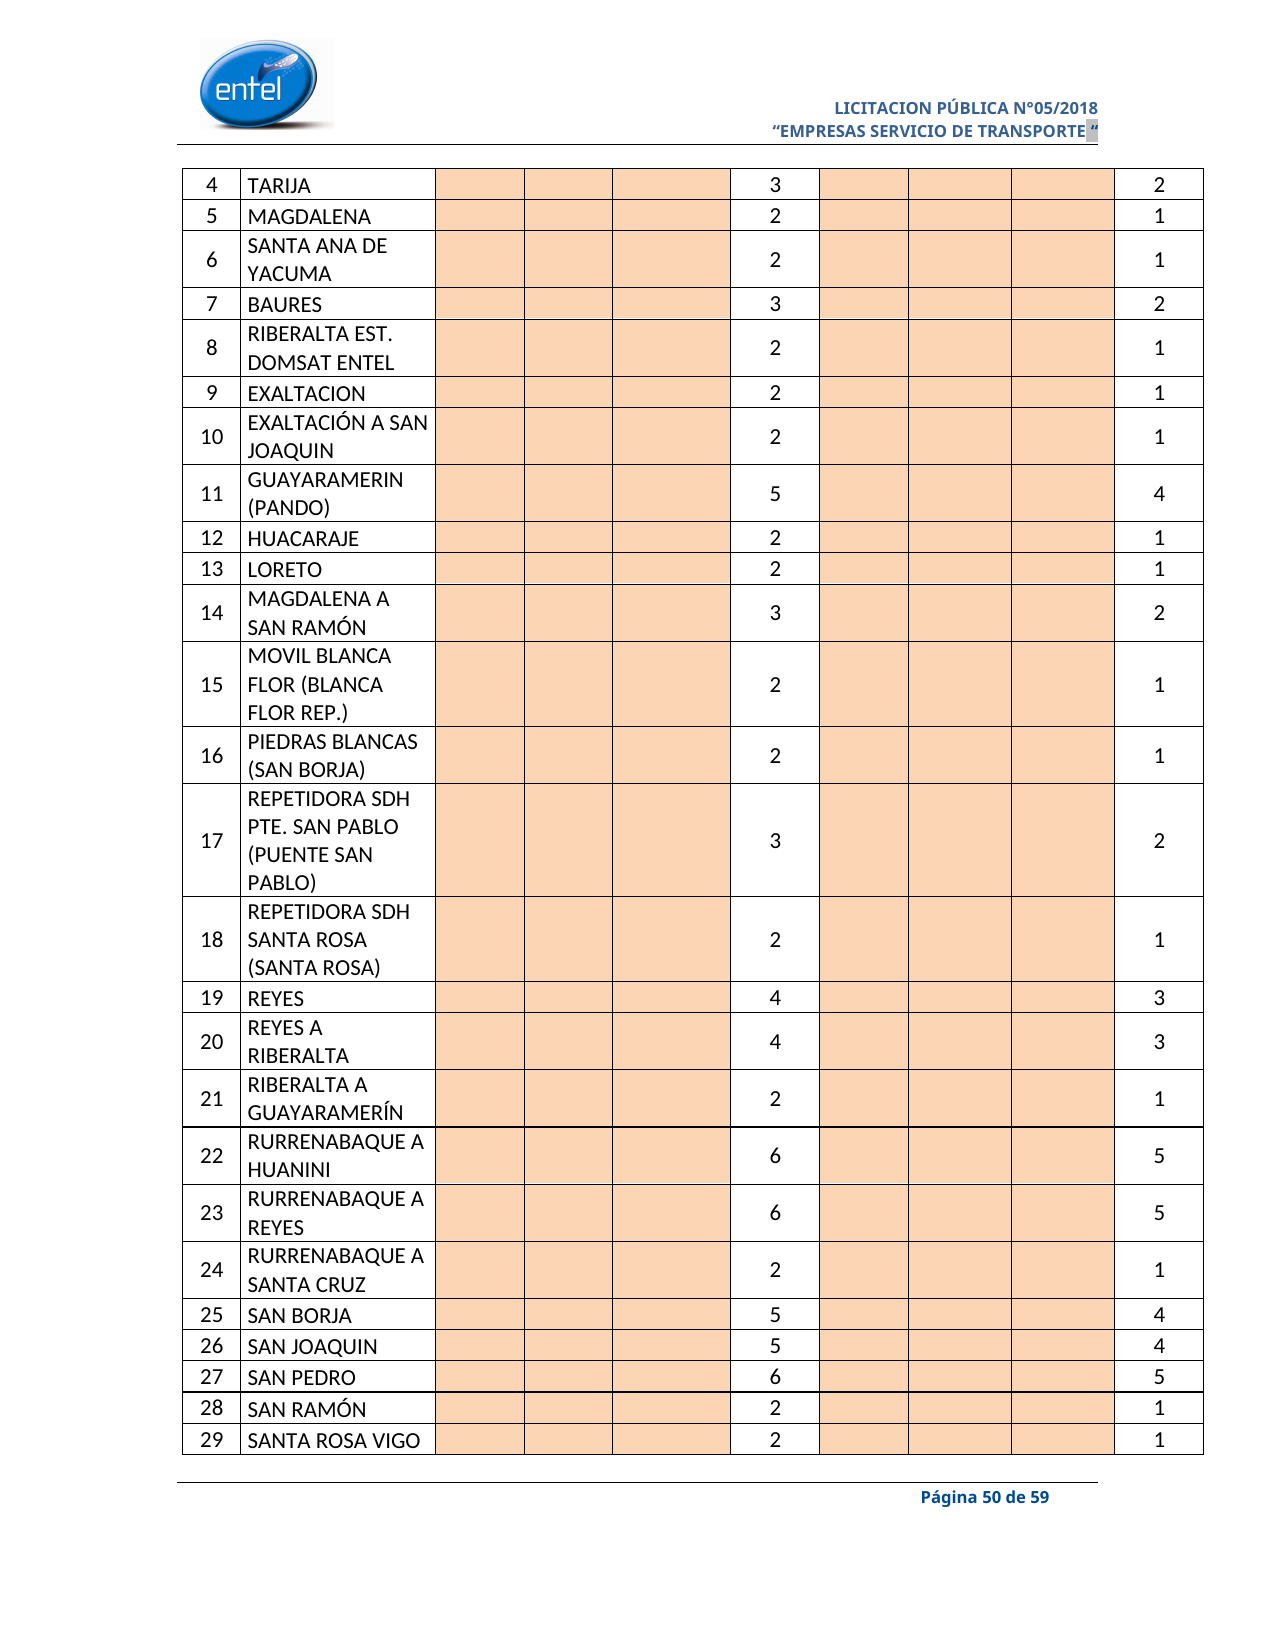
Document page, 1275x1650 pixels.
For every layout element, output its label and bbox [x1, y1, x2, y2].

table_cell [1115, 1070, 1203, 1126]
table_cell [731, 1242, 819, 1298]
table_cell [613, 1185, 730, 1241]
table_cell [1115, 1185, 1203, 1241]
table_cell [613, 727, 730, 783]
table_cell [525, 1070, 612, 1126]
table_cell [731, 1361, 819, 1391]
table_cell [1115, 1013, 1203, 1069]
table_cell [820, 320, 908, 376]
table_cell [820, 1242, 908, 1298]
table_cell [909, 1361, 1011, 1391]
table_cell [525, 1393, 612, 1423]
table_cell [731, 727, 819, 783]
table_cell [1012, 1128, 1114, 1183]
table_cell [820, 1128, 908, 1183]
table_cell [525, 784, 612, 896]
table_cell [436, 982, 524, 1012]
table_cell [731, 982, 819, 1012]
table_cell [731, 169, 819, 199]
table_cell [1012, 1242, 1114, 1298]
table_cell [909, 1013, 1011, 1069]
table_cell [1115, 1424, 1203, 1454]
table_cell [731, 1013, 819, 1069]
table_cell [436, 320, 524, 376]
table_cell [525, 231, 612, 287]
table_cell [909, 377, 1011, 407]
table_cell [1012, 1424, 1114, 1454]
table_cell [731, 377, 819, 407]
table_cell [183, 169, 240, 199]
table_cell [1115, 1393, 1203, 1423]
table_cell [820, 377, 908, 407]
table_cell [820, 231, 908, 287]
picture [199, 38, 335, 130]
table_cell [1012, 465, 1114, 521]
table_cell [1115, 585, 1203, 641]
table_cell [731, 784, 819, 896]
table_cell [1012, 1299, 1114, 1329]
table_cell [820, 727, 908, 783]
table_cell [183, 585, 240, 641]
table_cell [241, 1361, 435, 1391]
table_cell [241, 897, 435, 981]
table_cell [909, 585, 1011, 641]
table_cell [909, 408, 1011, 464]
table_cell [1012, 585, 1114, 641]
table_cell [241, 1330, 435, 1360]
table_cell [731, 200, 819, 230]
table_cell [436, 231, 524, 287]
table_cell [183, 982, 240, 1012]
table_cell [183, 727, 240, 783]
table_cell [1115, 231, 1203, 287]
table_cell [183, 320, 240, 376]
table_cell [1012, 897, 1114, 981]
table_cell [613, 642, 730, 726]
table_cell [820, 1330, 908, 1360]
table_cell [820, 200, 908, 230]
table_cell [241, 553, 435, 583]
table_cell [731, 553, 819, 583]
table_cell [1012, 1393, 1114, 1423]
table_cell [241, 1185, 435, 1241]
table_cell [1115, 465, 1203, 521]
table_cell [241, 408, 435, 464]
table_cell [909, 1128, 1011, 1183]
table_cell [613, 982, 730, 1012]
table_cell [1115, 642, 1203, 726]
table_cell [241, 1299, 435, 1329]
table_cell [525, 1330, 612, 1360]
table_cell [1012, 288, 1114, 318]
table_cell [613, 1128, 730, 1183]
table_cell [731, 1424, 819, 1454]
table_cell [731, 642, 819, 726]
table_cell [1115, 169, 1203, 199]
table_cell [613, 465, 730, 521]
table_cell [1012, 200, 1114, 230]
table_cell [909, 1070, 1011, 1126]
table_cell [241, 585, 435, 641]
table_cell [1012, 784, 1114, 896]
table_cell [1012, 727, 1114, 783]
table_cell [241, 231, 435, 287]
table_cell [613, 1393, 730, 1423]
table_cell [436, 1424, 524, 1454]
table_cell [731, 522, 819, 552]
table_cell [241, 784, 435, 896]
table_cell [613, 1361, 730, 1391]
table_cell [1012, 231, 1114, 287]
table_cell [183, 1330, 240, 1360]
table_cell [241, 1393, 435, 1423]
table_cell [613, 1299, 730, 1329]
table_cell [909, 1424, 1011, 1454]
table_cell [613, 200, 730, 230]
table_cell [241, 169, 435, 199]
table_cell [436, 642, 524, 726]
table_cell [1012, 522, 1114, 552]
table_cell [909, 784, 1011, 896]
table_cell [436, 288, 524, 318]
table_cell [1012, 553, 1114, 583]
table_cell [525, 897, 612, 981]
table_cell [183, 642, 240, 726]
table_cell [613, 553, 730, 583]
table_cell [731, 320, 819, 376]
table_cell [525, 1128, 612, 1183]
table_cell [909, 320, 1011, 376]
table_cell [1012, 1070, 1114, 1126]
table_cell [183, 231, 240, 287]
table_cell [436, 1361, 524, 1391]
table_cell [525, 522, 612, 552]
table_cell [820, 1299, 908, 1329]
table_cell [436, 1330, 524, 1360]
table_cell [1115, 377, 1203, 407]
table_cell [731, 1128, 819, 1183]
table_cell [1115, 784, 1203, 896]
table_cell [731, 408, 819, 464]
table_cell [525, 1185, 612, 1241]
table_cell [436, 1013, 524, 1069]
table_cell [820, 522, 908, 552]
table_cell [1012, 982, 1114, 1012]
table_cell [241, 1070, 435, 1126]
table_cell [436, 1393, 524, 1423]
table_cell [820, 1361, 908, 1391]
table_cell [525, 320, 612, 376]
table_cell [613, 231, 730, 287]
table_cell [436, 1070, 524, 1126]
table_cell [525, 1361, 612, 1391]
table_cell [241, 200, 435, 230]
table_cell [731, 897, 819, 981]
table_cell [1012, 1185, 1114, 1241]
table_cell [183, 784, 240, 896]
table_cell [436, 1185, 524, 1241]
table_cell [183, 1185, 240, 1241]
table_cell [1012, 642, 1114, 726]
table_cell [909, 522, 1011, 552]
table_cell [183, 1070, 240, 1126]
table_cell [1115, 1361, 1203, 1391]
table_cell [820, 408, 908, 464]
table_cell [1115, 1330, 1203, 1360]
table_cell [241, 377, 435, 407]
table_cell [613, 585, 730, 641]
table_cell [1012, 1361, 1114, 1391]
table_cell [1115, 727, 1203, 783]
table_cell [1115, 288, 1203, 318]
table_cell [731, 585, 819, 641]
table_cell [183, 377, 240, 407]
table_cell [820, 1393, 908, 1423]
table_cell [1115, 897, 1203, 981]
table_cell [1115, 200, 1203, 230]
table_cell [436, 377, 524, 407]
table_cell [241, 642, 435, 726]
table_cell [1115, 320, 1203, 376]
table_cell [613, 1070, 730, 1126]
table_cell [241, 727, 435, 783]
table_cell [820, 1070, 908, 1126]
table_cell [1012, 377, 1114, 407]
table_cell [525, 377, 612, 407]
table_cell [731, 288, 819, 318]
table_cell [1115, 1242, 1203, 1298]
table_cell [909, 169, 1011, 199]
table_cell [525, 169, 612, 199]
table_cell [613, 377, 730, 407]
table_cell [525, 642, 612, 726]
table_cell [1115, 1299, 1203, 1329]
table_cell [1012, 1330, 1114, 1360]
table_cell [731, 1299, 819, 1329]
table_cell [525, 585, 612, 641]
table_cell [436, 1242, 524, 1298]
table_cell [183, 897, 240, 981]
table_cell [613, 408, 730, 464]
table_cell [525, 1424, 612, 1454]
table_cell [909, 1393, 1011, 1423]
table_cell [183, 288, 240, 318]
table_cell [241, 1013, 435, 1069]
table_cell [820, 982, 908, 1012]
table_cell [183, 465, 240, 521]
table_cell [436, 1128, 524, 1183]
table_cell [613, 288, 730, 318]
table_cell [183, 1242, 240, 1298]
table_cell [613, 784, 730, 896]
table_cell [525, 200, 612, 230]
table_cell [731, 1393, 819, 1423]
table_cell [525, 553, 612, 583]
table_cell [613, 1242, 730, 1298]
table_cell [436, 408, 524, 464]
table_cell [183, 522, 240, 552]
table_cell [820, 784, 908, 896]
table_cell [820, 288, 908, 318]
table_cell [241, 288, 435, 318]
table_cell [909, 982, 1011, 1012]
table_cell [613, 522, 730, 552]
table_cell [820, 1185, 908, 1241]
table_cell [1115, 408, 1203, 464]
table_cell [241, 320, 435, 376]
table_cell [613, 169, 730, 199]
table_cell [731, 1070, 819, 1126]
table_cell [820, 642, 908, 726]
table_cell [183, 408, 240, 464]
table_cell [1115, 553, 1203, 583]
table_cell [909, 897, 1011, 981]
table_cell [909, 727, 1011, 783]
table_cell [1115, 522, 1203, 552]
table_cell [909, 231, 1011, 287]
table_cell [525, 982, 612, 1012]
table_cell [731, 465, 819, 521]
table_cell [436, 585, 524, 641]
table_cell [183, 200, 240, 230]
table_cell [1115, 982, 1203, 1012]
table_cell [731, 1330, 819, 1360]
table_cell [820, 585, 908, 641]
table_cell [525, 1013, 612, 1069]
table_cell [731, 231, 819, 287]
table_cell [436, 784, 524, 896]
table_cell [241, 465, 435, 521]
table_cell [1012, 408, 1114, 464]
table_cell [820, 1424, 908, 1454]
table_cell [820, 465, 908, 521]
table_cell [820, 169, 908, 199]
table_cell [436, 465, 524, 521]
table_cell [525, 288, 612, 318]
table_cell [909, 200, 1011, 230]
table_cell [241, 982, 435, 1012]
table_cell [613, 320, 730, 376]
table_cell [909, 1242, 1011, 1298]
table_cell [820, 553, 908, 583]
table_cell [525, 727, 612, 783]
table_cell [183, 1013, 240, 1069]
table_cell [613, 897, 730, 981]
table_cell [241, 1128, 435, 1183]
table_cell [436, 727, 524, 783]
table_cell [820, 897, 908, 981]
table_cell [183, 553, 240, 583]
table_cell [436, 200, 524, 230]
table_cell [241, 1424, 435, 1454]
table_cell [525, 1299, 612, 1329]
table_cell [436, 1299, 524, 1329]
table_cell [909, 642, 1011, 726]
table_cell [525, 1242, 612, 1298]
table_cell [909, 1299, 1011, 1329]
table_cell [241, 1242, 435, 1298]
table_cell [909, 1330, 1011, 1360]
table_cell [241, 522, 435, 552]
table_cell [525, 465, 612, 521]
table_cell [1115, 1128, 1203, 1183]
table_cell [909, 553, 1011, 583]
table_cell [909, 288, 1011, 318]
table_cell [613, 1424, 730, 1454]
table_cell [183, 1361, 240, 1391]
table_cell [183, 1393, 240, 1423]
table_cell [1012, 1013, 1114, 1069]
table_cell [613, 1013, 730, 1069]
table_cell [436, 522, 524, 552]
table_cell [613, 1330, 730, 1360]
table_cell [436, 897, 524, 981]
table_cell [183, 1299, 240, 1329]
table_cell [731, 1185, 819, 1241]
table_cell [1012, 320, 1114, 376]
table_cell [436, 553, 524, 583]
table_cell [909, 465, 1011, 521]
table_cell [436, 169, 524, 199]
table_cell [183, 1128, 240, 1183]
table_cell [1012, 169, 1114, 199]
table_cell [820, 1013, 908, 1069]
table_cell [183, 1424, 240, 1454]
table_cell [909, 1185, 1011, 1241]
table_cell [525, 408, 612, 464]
